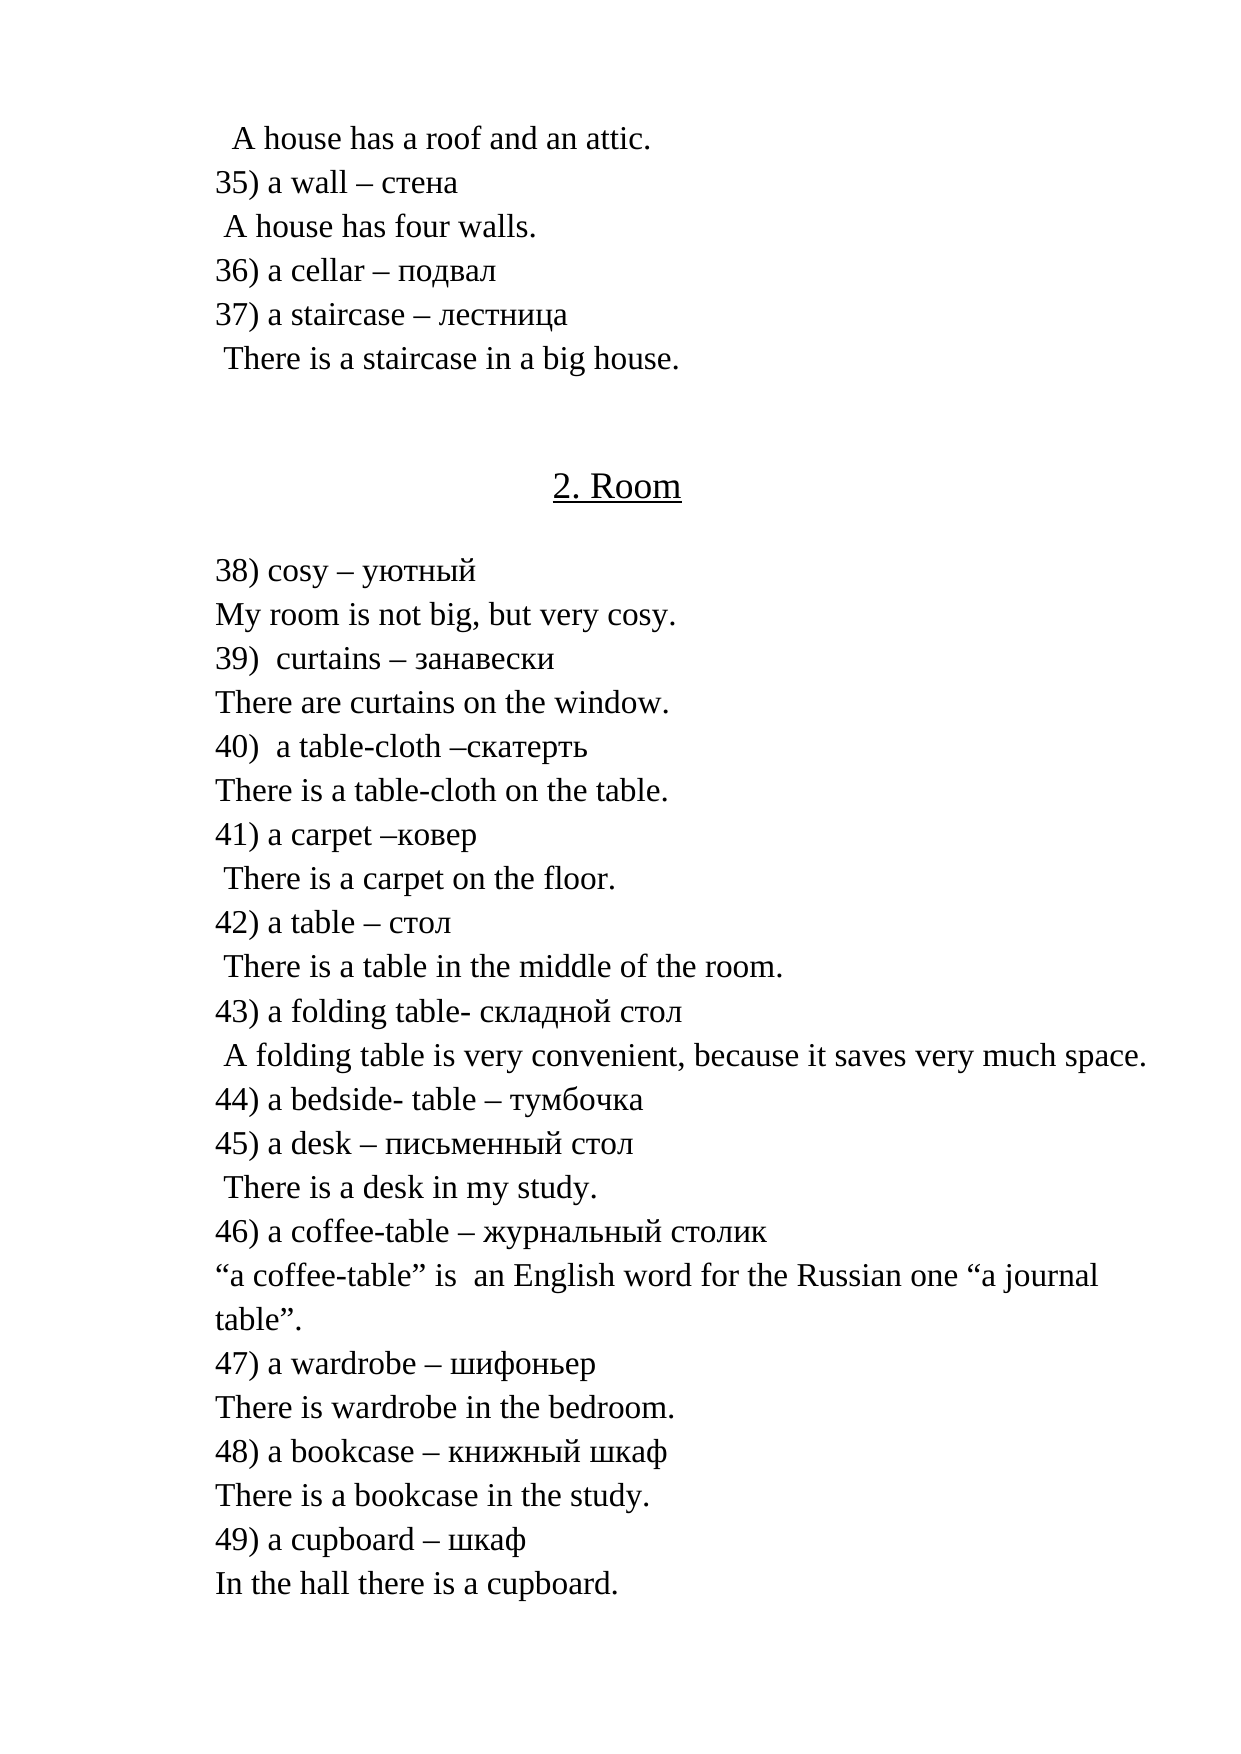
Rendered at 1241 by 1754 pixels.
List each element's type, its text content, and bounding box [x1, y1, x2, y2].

text In the hall there is a cupboard. [215, 1564, 1152, 1602]
text 48) a bookcase – книжный шкаф [215, 1431, 1152, 1470]
text 2. Room [177, 464, 1152, 507]
text There is a staircase in a big house. [215, 338, 1152, 377]
text There is wardrobe in the bedroom. [215, 1387, 1152, 1426]
text There is a carpet on the floor. [215, 859, 1152, 897]
text A folding table is very convenient, because it saves very much space. [215, 1035, 1152, 1073]
text 36) a cellar – подвал [215, 250, 1152, 289]
text There is a table-cloth on the table. [215, 771, 1152, 809]
text 37) a staircase – лестница [215, 294, 1152, 333]
text A house has a roof and an attic. [215, 118, 1152, 156]
text “a coffee-table” is an English word for the Russian one “a journal table”. [215, 1255, 1152, 1338]
text 46) a coffee-table – журнальный столик [215, 1211, 1152, 1249]
text 42) a table – стол [215, 903, 1152, 941]
text 35) a wall – стена [215, 162, 1152, 201]
text 44) a bedside- table – тумбочка [215, 1079, 1152, 1117]
text There is a desk in my study. [215, 1167, 1152, 1205]
text 39) curtains – занавески [215, 638, 1152, 677]
text 40) a table-cloth –скатерть [215, 726, 1152, 765]
text 45) a desk – письменный стол [215, 1123, 1152, 1161]
text 43) a folding table- складной стол [215, 991, 1152, 1029]
text There is a bookcase in the study. [215, 1476, 1152, 1514]
text A house has four walls. [215, 206, 1152, 244]
text 47) a wardrobe – шифоньер [215, 1343, 1152, 1382]
text There are curtains on the window. [215, 682, 1152, 721]
text 38) cosy – уютный [215, 550, 1152, 588]
text My room is not big, but very cosy. [215, 594, 1152, 633]
text 49) a cupboard – шкаф [215, 1519, 1152, 1558]
text 41) a carpet –ковер [215, 814, 1152, 853]
text There is a table in the middle of the room. [215, 947, 1152, 985]
